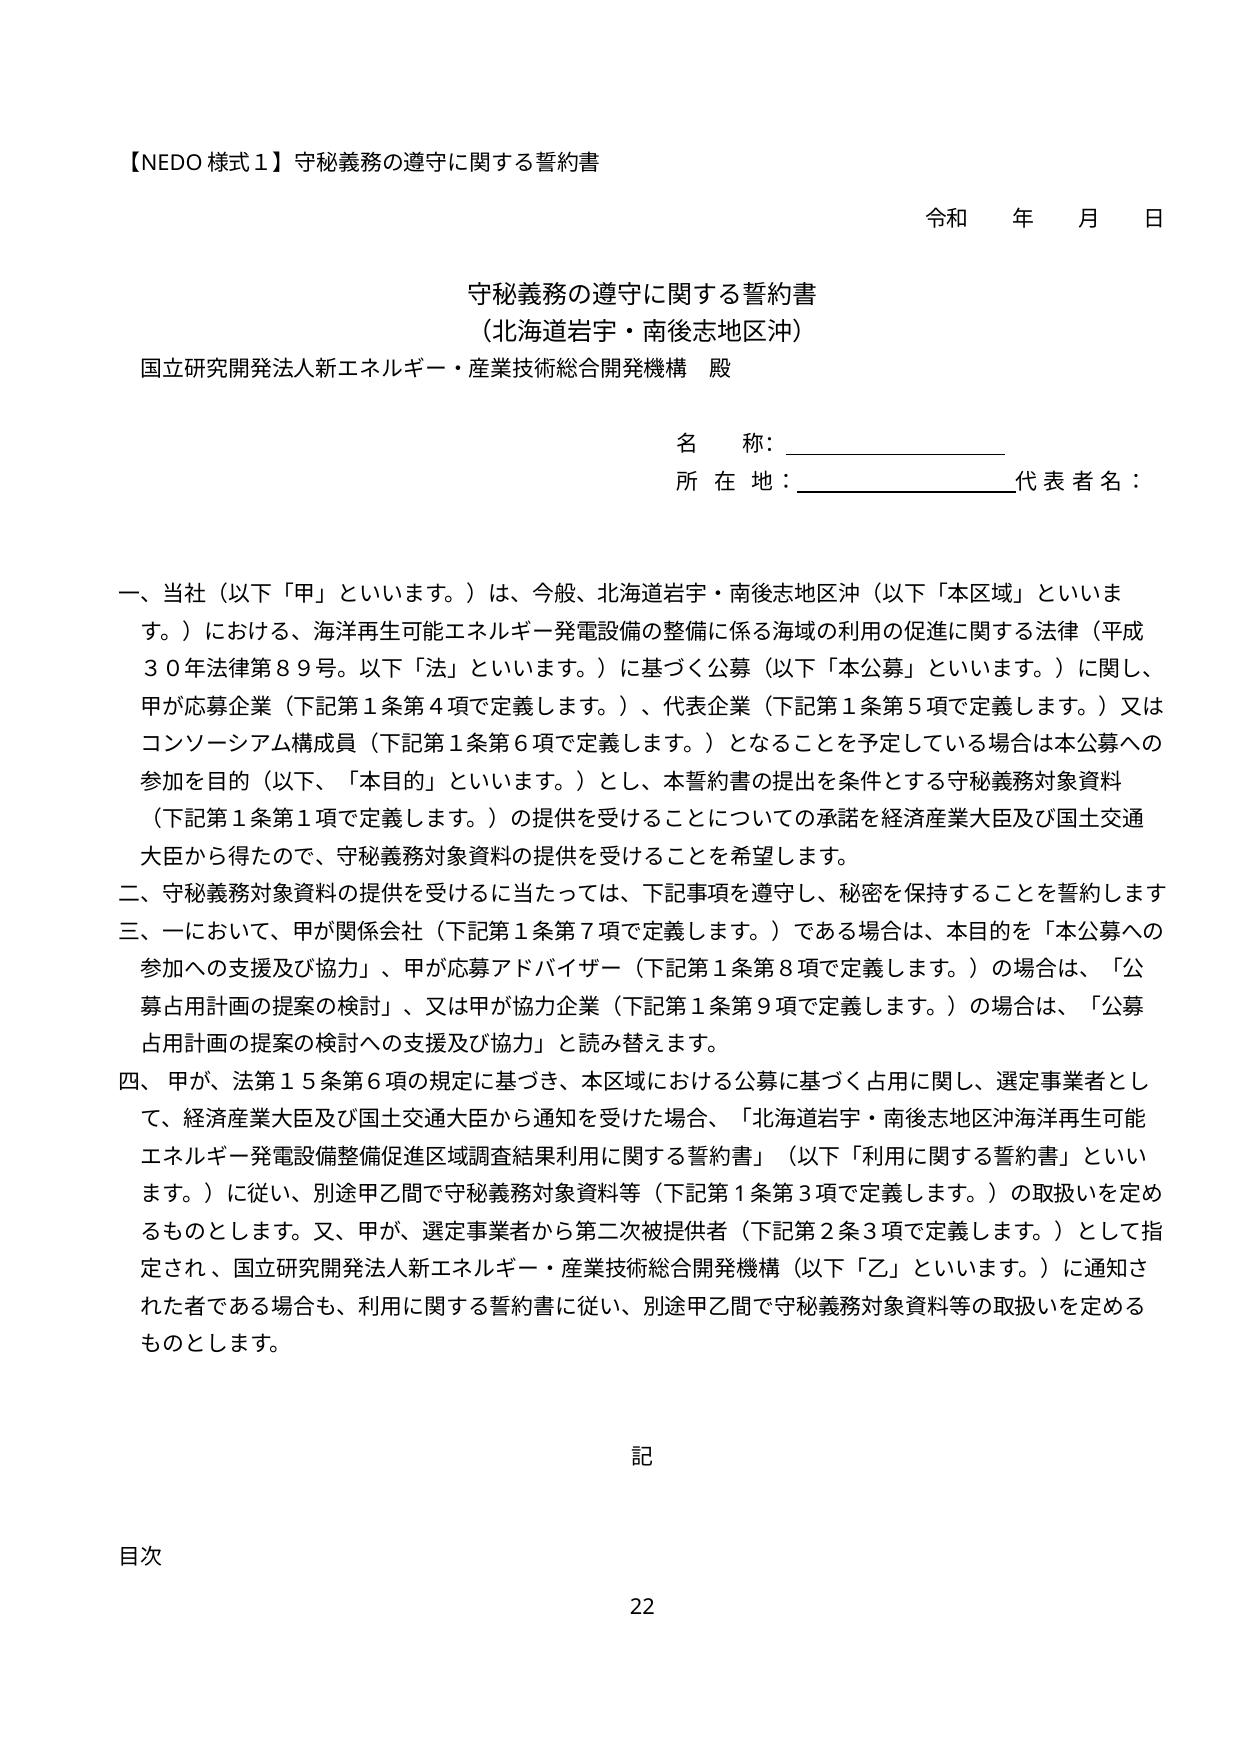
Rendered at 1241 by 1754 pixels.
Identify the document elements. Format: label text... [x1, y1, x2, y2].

subtitle 記 [119, 1436, 1165, 1473]
text 【NEDO様式１】守秘義務の遵守に関する誓約書 [119, 142, 1165, 180]
text 国立研究開発法人新エネルギー・産業技術総合開発機構 殿 [119, 348, 1165, 386]
text 四、 甲が、法第１５条第６項の規定に基づき、本区域における公募に基づく占用に関し、選定事業者として、経済産業大臣及び国土交通大臣から通知を受けた場合、「北海道岩宇・南後志地区沖海洋再生可能エネルギー発電設備整備促進区域調査結果利用に関する誓約書」（以下「利用に関する誓約書」といいます。）に従い、別途甲乙間で守秘義務対象資料等（下記第1条第3項で定義します。）の取扱いを定めるものとします。又、甲が、選定事業者から第二次被提供者（下記第２条３項で定義します。）として指定され 、国立研究開発法人新エネルギー・産業技術総合開発機構（以下「乙」といいます。）に通知された者である場合も、利用に関する誓約書に従い、別途甲乙間で守秘義務対象資料等の取扱いを定めるものとします。 [119, 1061, 1165, 1361]
text 一、当社（以下「甲」といいます。）は、今般、北海道岩宇・南後志地区沖（以下「本区域」といいます。）における、海洋再生可能エネルギー発電設備の整備に係る海域の利用の促進に関する法律（平成３０年法律第８９号。以下「法」といいます。）に基づく公募（以下「本公募」といいます。）に関し、甲が応募企業（下記第１条第４項で定義します。）、代表企業（下記第１条第５項で定義します。）又はコンソーシアム構成員（下記第１条第６項で定義します。）となることを予定している場合は本公募への参加を目的（以下、「本目的」といいます。）とし、本誓約書の提出を条件とする守秘義務対象資料（下記第１条第１項で定義します。）の提供を受けることについての承諾を経済産業大臣及び国土交通大臣から得たので、守秘義務対象資料の提供を受けることを希望します。 [119, 573, 1165, 873]
text 名称： [677, 423, 1165, 461]
text 守秘義務の遵守に関する誓約書 [119, 273, 1165, 311]
text 二、守秘義務対象資料の提供を受けるに当たっては、下記事項を遵守し、秘密を保持することを誓約します。 [119, 873, 1165, 911]
text （北海道岩宇・南後志地区沖） [119, 311, 1165, 348]
text 所在地： 代表者名： [677, 461, 1165, 498]
text 三、一において、甲が関係会社（下記第１条第７項で定義します。）である場合は、本目的を「本公募への参加への支援及び協力」、甲が応募アドバイザー（下記第１条第８項で定義します。）の場合は、「公募占用計画の提案の検討」、又は甲が協力企業（下記第１条第９項で定義します。）の場合は、「公募占用計画の提案の検討への支援及び協力」と読み替えます。 [119, 911, 1165, 1061]
text 令和 年 月 日 [119, 198, 1165, 236]
